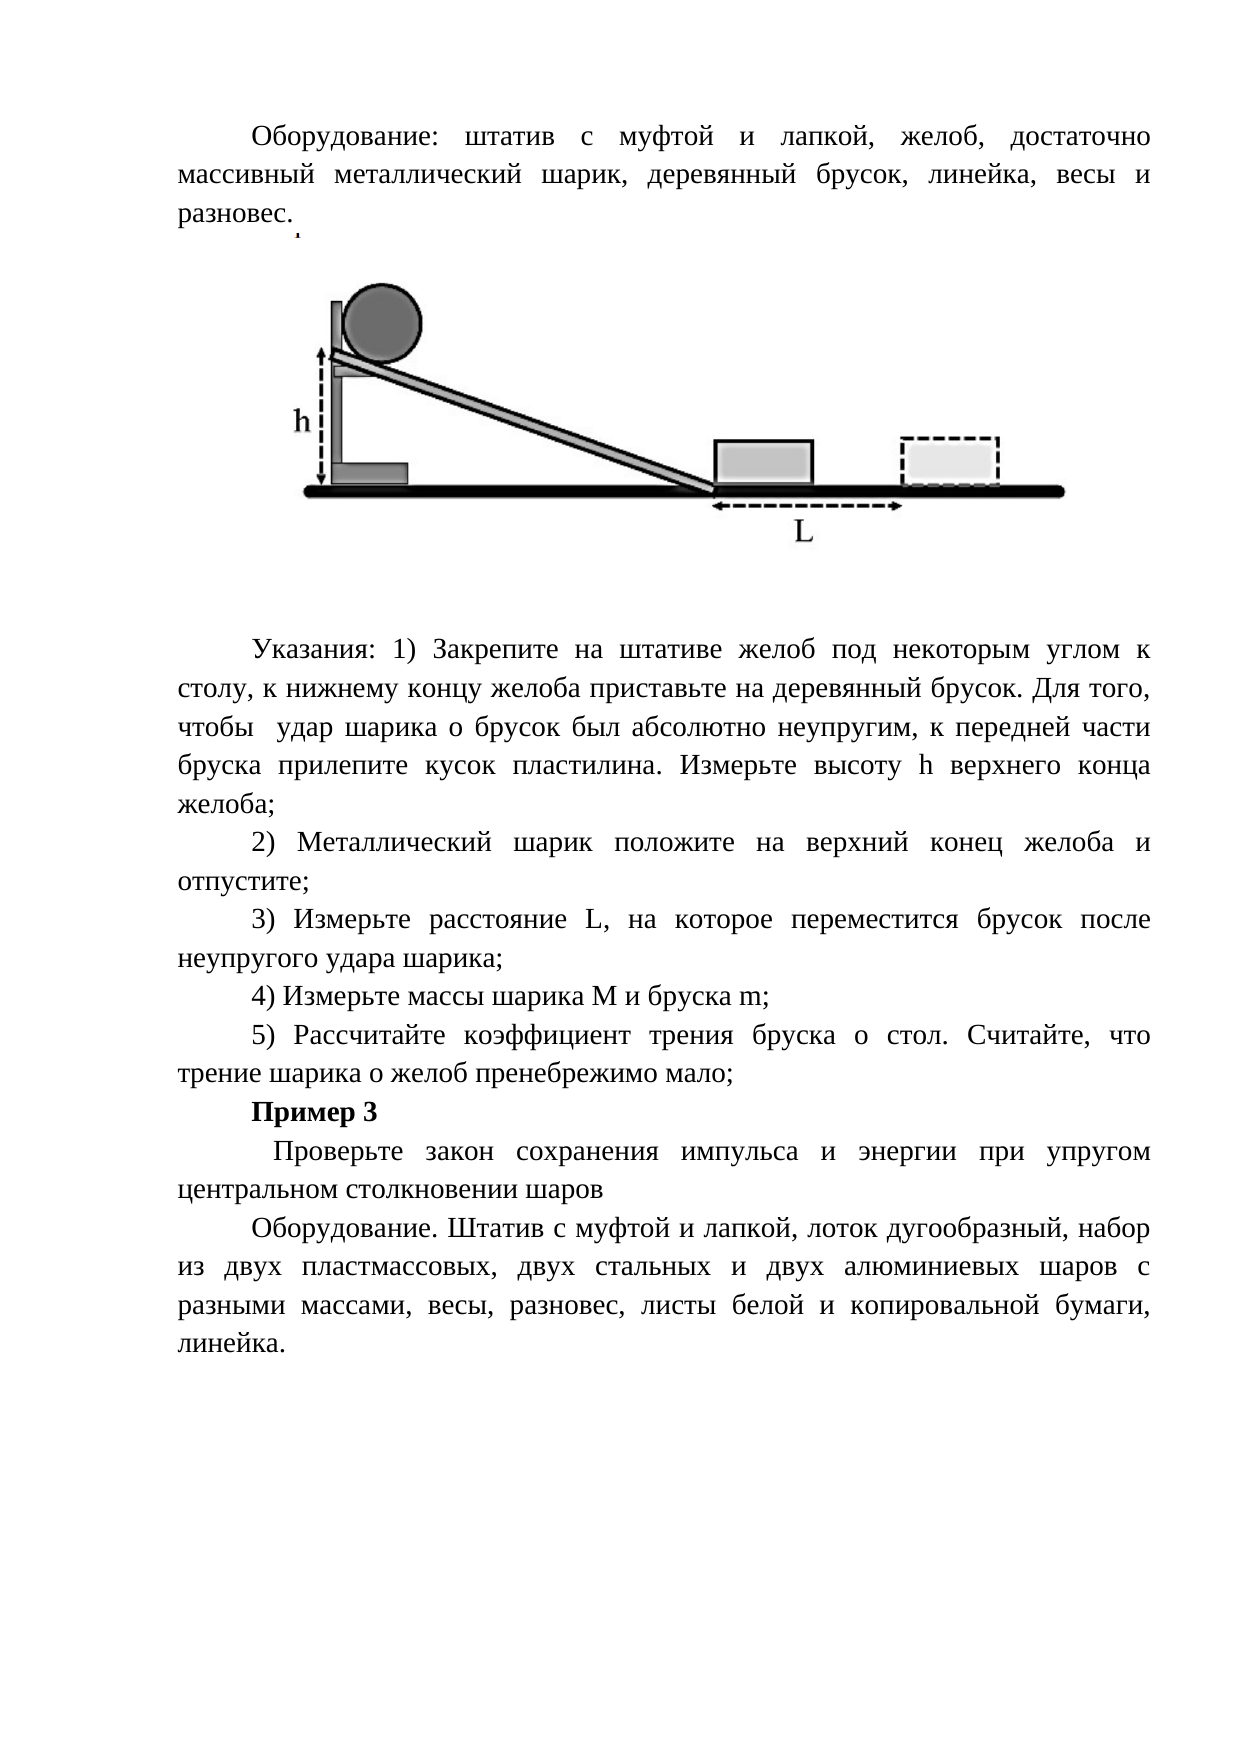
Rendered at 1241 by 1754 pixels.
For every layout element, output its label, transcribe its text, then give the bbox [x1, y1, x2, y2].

text Проверьте закон сохранения импульса и энергии при упругом центральном столкновении шаров [177, 1133, 1152, 1205]
text Оборудование: штатив с муфтой и лапкой, желоб, достаточно массивный металлический шарик, деревянный брусок, линейка, весы и разновес. [177, 118, 1152, 229]
text Пример 3 [177, 1094, 1152, 1128]
text 2) Металлический шарик положите на верхний конец желоба и отпустите; [177, 824, 1152, 896]
text Оборудование. Штатив с муфтой и лапкой, лоток дугообразный, набор из двух пластмассовых, двух стальных и двух алюминиевых шаров с разными массами, весы, разновес, листы белой и копировальной бумаги, линейка. [177, 1210, 1152, 1359]
picture [140, 233, 1100, 583]
text 3) Измерьте расстояние L, на которое переместится брусок после неупругого удара шарика; [177, 901, 1152, 973]
text 5) Рассчитайте коэффициент трения бруска о стол. Считайте, что трение шарика о желоб пренебрежимо мало; [177, 1017, 1152, 1089]
text Указания: 1) Закрепите на штативе желоб под некоторым углом к столу, к нижнему концу желоба приставьте на деревянный брусок. Для того, чтобы удар шарика о брусок был абсолютно неупругим, к передней части бруска прилепите кусок пластилина. Измерьте высоту h верхнего конца желоба; [177, 632, 1152, 819]
text 4) Измерьте массы шарика М и бруска m; [177, 978, 1152, 1012]
